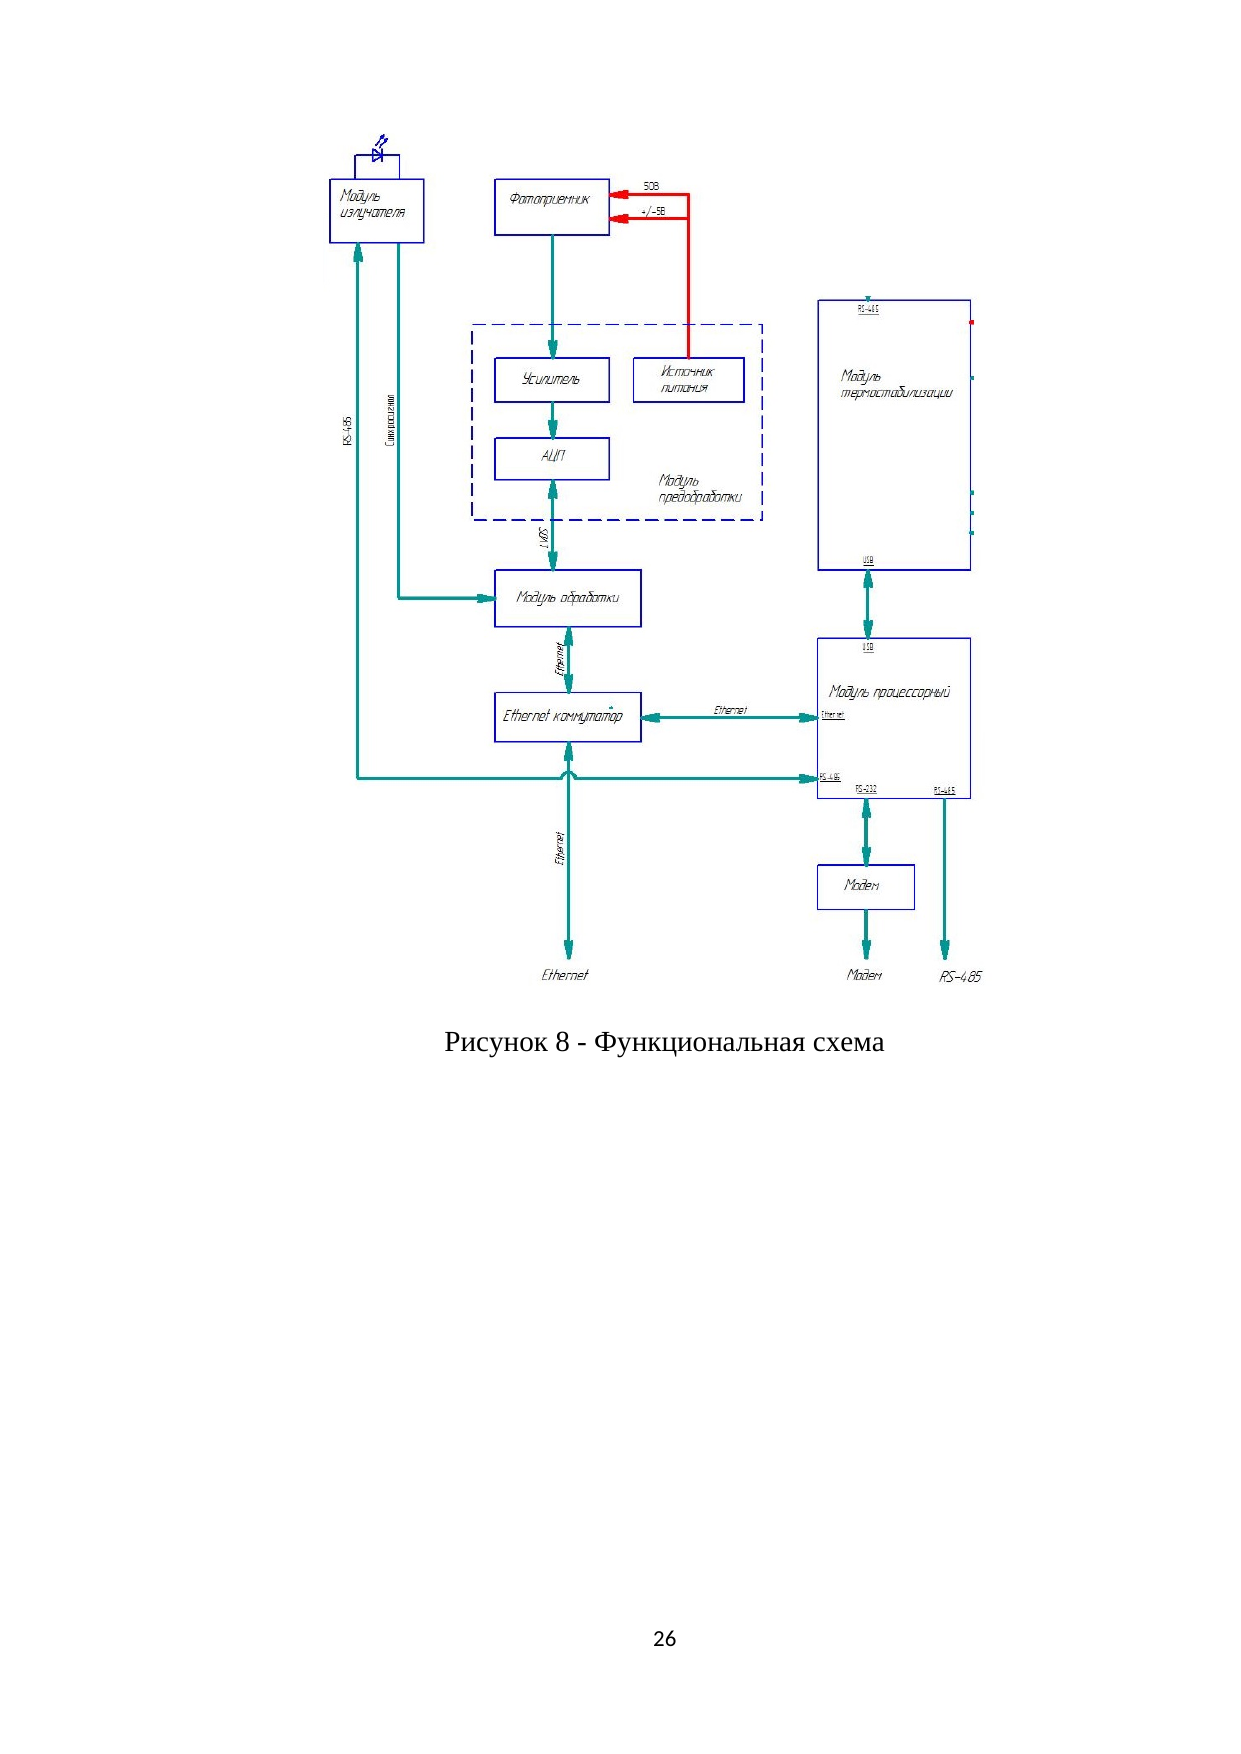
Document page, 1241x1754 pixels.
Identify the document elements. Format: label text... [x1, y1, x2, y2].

text Рисунок 8 - Функциональная схема [177, 1024, 1152, 1058]
picture [323, 118, 1005, 1000]
